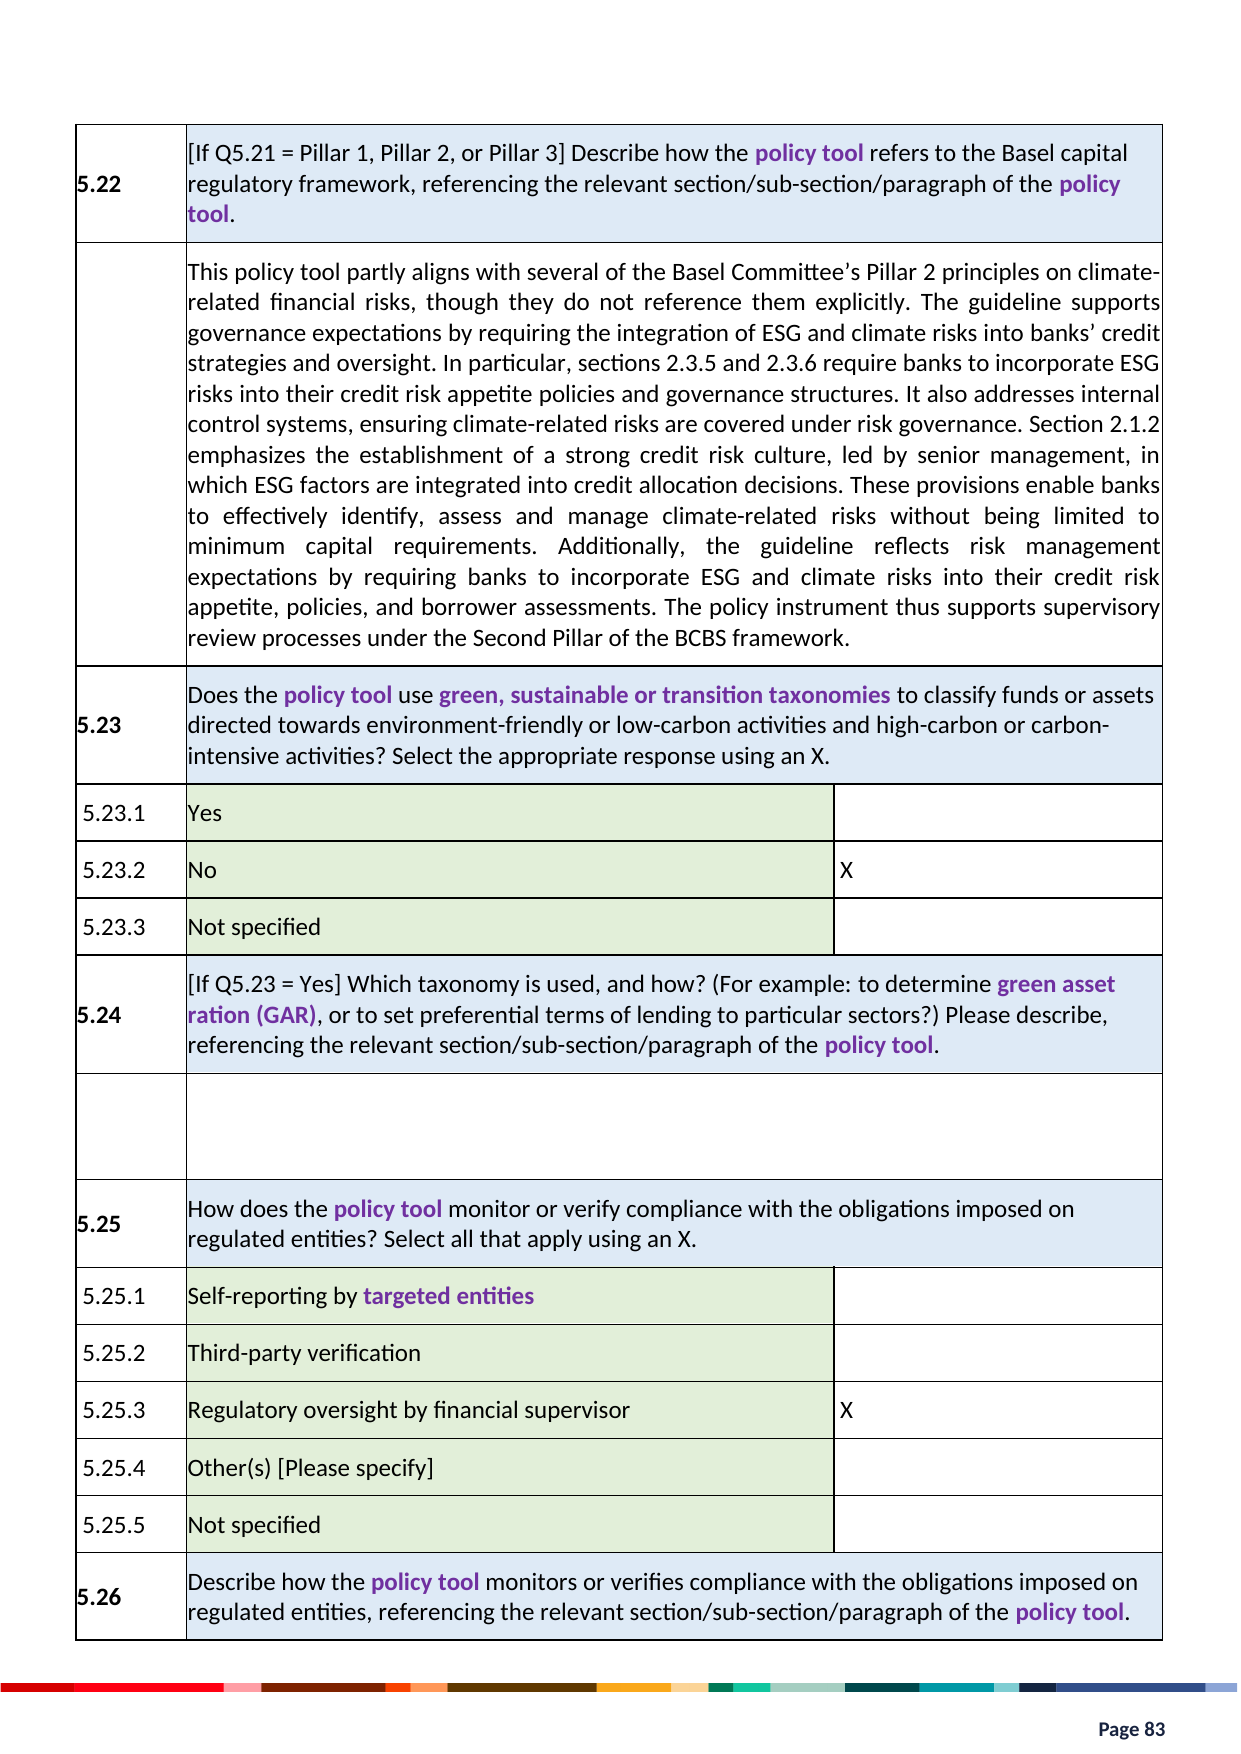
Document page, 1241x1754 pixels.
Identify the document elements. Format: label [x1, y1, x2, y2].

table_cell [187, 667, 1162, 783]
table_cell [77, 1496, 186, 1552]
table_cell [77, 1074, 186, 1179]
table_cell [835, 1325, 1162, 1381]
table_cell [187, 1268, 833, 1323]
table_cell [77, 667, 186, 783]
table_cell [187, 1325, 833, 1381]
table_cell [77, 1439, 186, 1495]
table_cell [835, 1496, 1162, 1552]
picture [0, 1683, 1236, 1692]
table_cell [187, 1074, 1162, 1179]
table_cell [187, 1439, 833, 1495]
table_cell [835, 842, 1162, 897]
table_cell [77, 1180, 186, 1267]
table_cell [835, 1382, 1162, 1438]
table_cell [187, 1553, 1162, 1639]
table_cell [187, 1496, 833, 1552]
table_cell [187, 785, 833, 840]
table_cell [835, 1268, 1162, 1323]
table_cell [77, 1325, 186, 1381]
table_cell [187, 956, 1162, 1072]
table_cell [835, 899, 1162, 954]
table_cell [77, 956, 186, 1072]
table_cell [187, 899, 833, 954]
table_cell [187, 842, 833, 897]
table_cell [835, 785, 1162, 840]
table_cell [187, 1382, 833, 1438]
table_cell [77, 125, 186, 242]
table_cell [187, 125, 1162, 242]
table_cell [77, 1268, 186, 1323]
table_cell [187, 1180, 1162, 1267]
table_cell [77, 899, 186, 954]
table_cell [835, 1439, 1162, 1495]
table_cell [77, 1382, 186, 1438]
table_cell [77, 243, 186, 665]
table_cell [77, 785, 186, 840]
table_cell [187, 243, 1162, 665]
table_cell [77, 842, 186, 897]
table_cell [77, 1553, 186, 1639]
